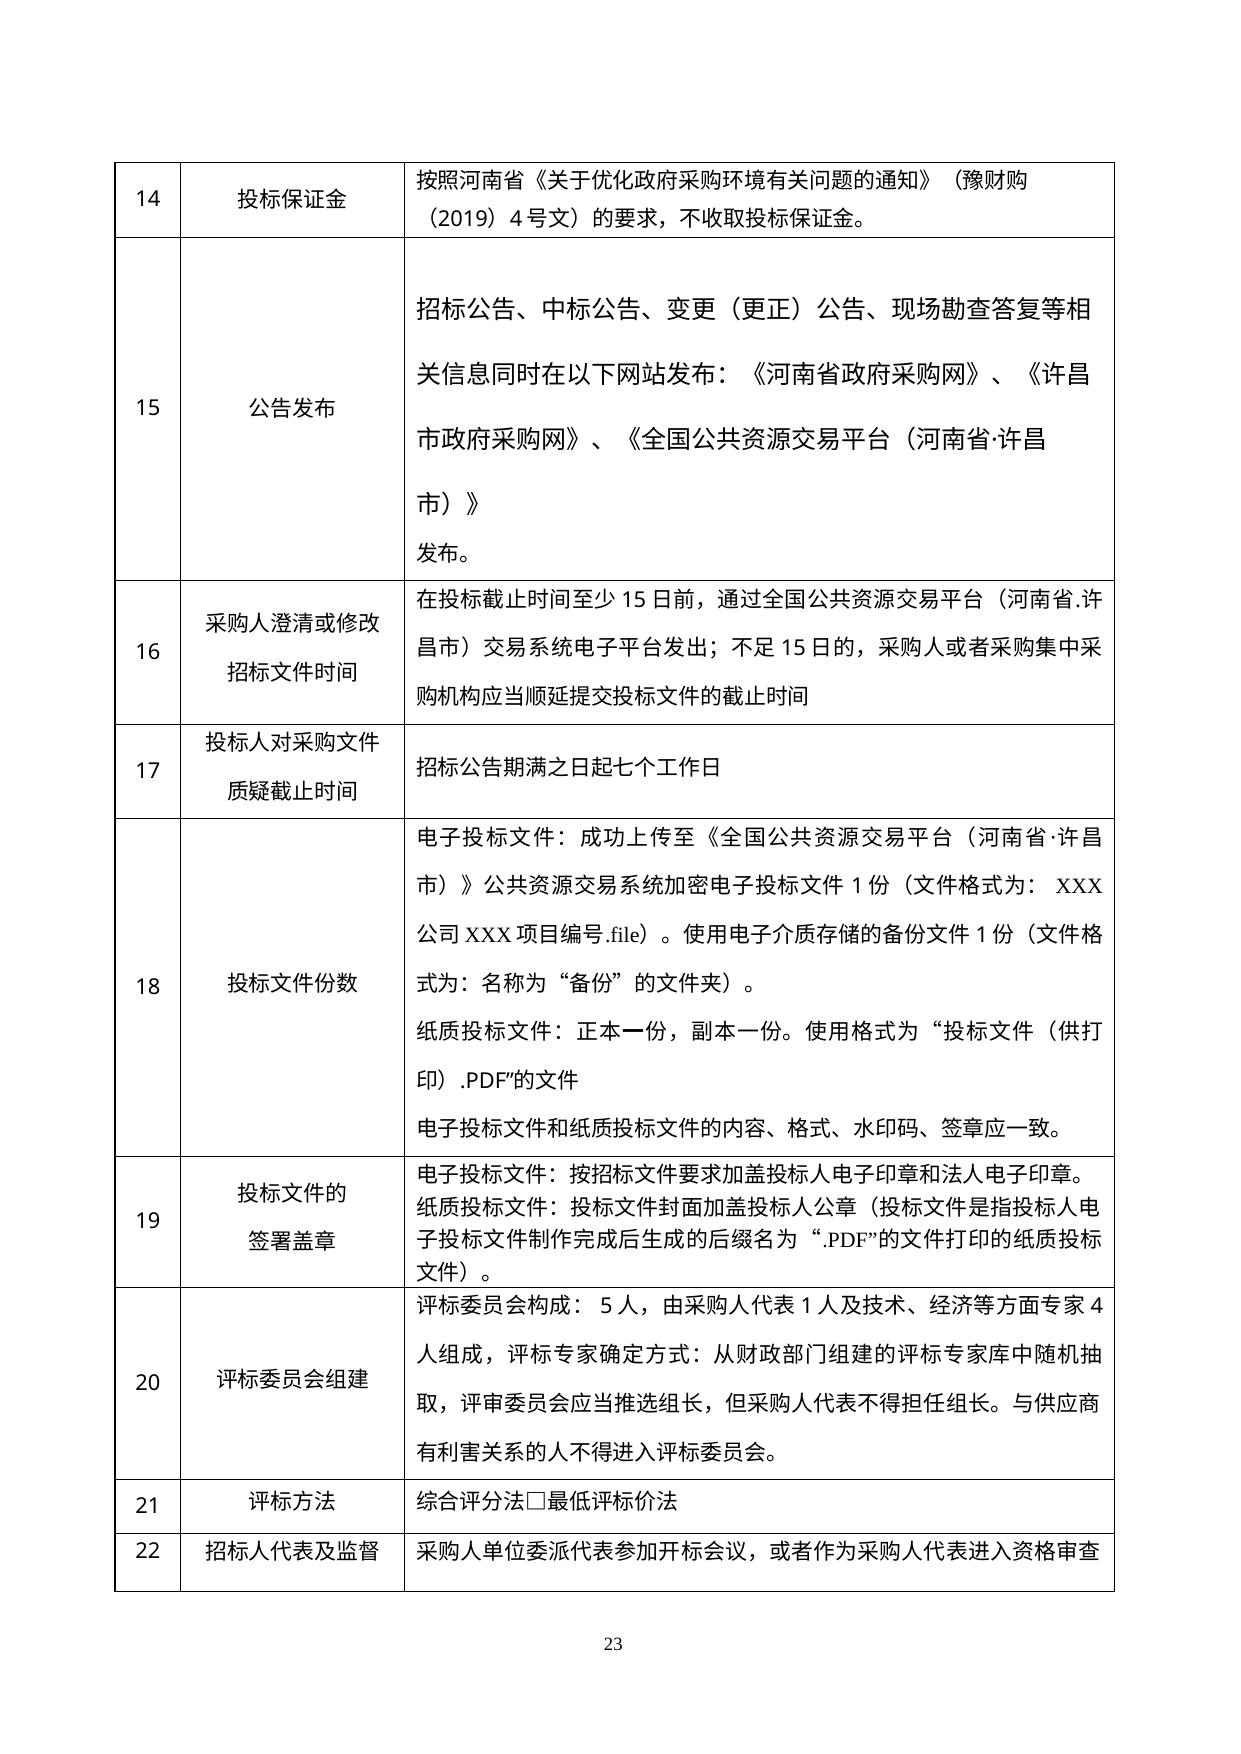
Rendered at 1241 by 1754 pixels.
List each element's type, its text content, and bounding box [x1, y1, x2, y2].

table_cell 评标方法 [181, 1480, 404, 1532]
table_cell 21 [116, 1480, 180, 1532]
table_cell 电子投标文件：成功上传至《全国公共资源交易平台（河南省·许昌市）》公共资源交易系统加密电子投标文件1份（文件格式为： XXX公司XXX项目编号.file）。使用电子介质存储的备份文件1份（文件格式为：名称为“备份”的文件夹）。 纸质投标文件：正本一份，副本一份。使用格式为“投标文件（供打印）.PDF”的文件 电子投标文件和纸质投标文件的内容、格式、水印码、签章应一致。 [405, 819, 1114, 1156]
table_cell 综合评分法□最低评标价法 [405, 1480, 1114, 1532]
table_cell 15 [116, 238, 180, 580]
table_cell 14 [116, 163, 180, 237]
table_cell 20 [116, 1288, 180, 1479]
table_cell 投标文件份数 [181, 819, 404, 1156]
table_cell 17 [116, 725, 180, 818]
table_cell 按照河南省《关于优化政府采购环境有关问题的通知》（豫财购（2019）4号文）的要求，不收取投标保证金。 [405, 163, 1114, 237]
table_cell 22 [116, 1534, 180, 1591]
table_cell 评标委员会构成： 5人，由采购人代表1人及技术、经济等方面专家4人组成，评标专家确定方式：从财政部门组建的评标专家库中随机抽取，评审委员会应当推选组长，但采购人代表不得担任组长。与供应商有利害关系的人不得进入评标委员会。 [405, 1288, 1114, 1479]
table_cell 投标保证金 [181, 163, 404, 237]
table_cell 招标公告、中标公告、变更（更正）公告、现场勘查答复等相关信息同时在以下网站发布：《河南省政府采购网》、《许昌市政府采购网》、《全国公共资源交易平台（河南省·许昌市）》 发布。 [405, 238, 1114, 580]
table_cell 电子投标文件：按招标文件要求加盖投标人电子印章和法人电子印章。 纸质投标文件：投标文件封面加盖投标人公章（投标文件是指投标人电子投标文件制作完成后生成的后缀名为“.PDF”的文件打印的纸质投标文件）。 [405, 1157, 1114, 1287]
table_cell 采购人澄清或修改 招标文件时间 [181, 581, 404, 724]
table_cell 19 [116, 1157, 180, 1287]
table_cell 公告发布 [181, 238, 404, 580]
table_cell 16 [116, 581, 180, 724]
table_cell 招标人代表及监督 人员出席开标会议 [181, 1534, 404, 1591]
table_cell 在投标截止时间至少15日前，通过全国公共资源交易平台（河南省.许昌市）交易系统电子平台发出；不足15日的，采购人或者采购集中采购机构应当顺延提交投标文件的截止时间 [405, 581, 1114, 724]
table_cell 评标委员会组建 [181, 1288, 404, 1479]
table_cell 18 [116, 819, 180, 1156]
table_cell 投标文件的 签署盖章 [181, 1157, 404, 1287]
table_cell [405, 1534, 1114, 1591]
table_cell 投标人对采购文件 质疑截止时间 [181, 725, 404, 818]
table_cell 招标公告期满之日起七个工作日 [405, 725, 1114, 818]
